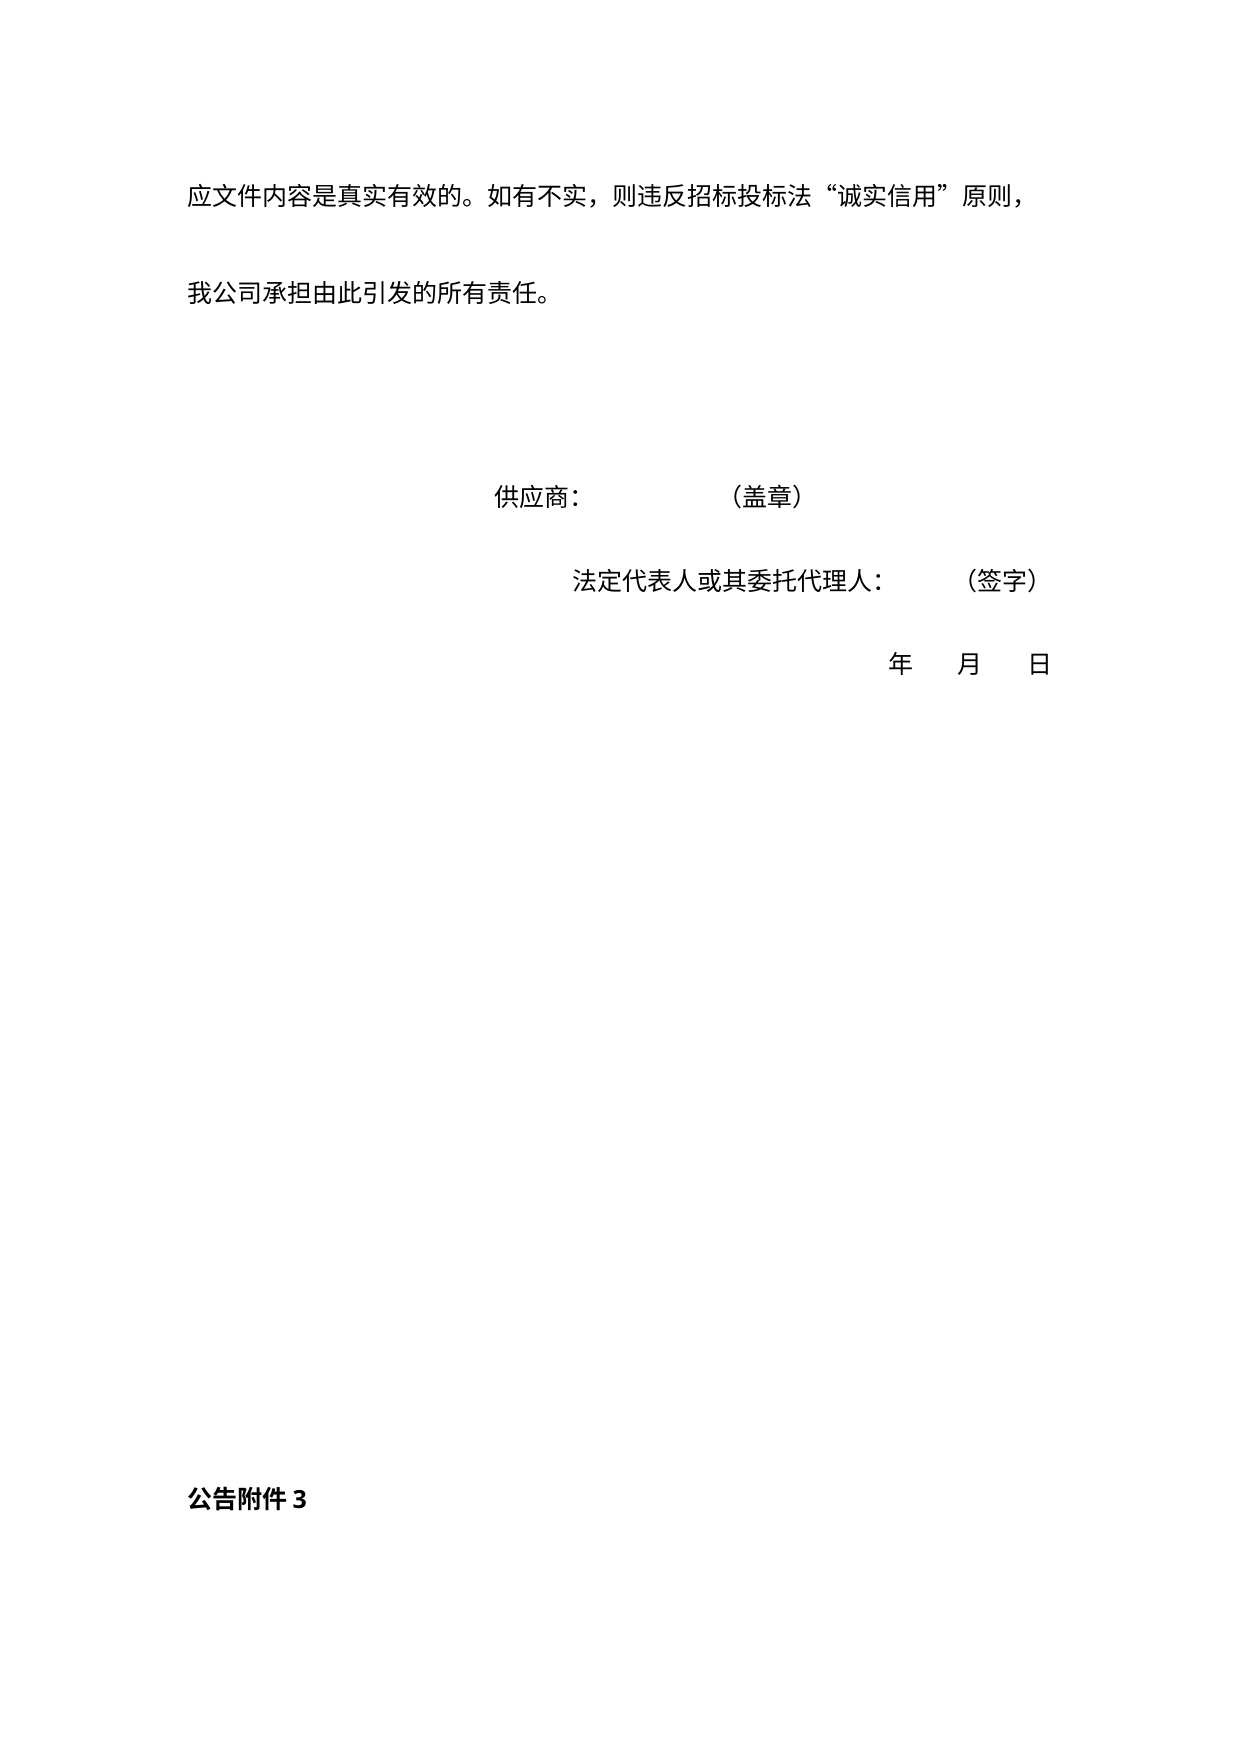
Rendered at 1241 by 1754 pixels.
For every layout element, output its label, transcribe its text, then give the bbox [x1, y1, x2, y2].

text 公告附件3 [187, 1465, 1053, 1530]
table_cell 法定代表人或其委托代理人： （签字） [176, 547, 1064, 631]
table_header 供应商： （盖章） [176, 463, 1064, 547]
table_cell 年 月 日 [176, 631, 1064, 714]
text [187, 162, 1053, 324]
